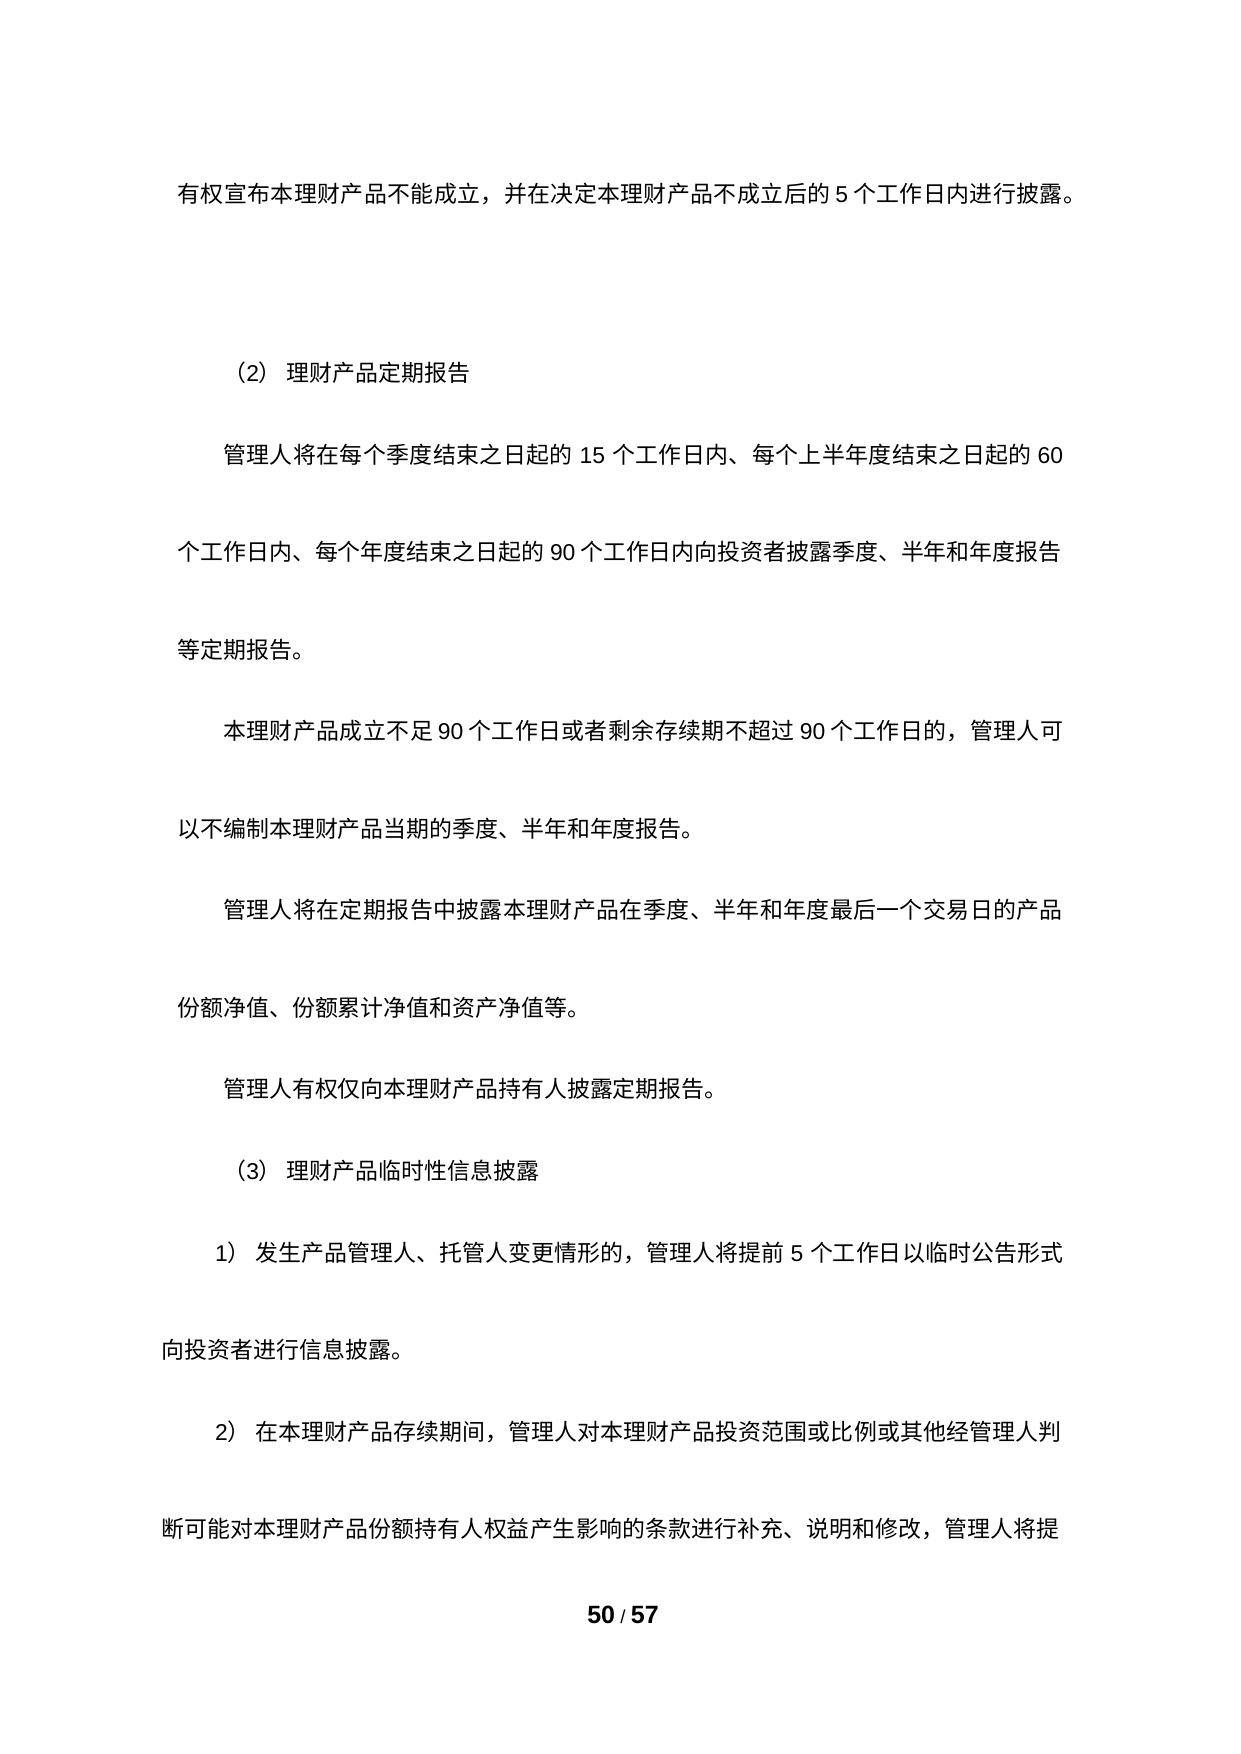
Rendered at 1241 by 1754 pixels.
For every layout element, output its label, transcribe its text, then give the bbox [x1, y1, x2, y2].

text 本理财产品成立不足90个工作日或者剩余存续期不超过90个工作日的，管理人可以不编制本理财产品当期的季度、半年和年度报告。 [177, 697, 1063, 860]
list 理财产品临时性信息披露 [177, 1137, 1063, 1202]
text 管理人将在每个季度结束之日起的 15 个工作日内、每个上半年度结束之日起的60个工作日内、每个年度结束之日起的90个工作日内向投资者披露季度、半年和年度报告等定期报告。 [177, 421, 1063, 681]
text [177, 160, 1063, 323]
list 发生产品管理人、托管人变更情形的，管理人将提前 5 个工作日以临时公告形式向投资者进行信息披露。 [162, 1218, 1063, 1381]
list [162, 1398, 1063, 1560]
list 理财产品定期报告 [177, 339, 1063, 404]
text 管理人有权仅向本理财产品持有人披露定期报告。 [177, 1055, 1063, 1120]
text 管理人将在定期报告中披露本理财产品在季度、半年和年度最后一个交易日的产品份额净值、份额累计净值和资产净值等。 [177, 876, 1063, 1039]
